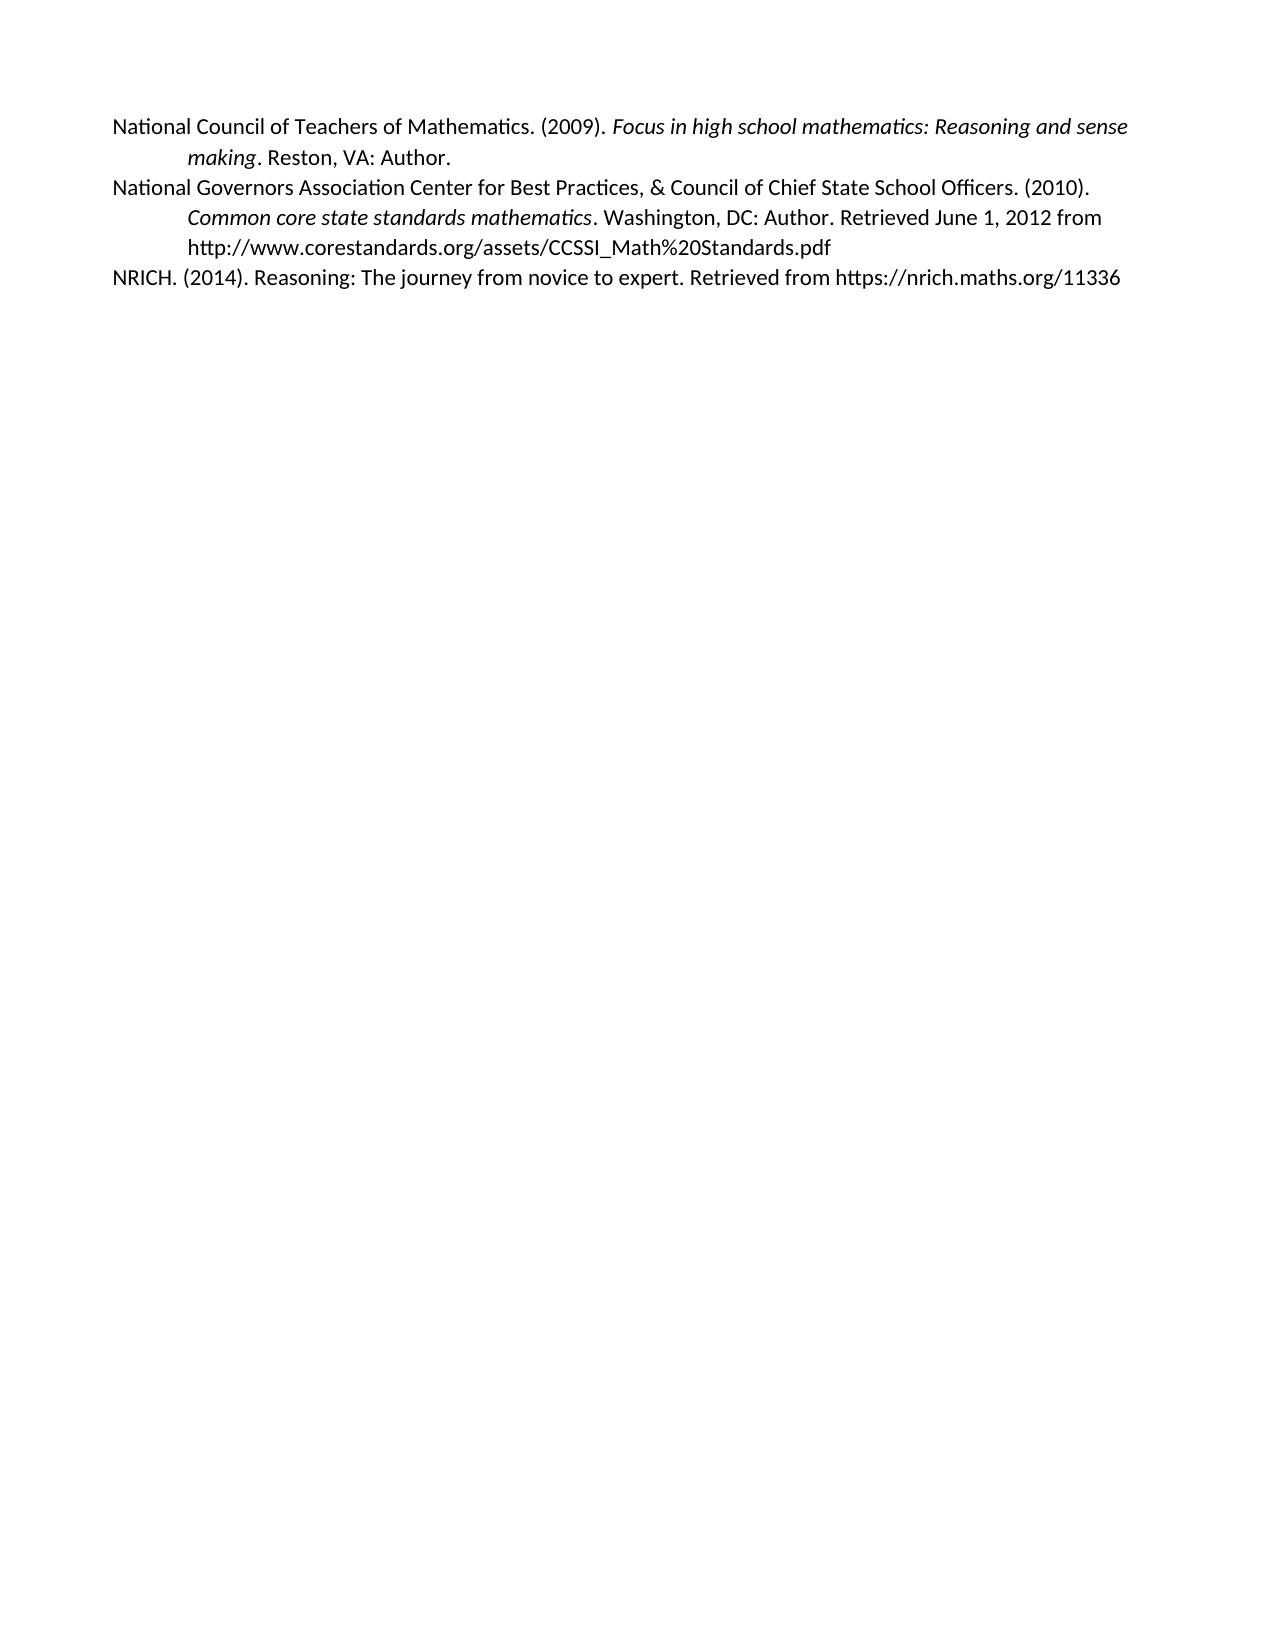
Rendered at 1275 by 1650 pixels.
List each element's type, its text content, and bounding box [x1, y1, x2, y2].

text National Governors Association Center for Best Practices, & Council of Chief State School Officers. (2010). Common core state standards mathematics. Washington, DC: Author. Retrieved June 1, 2012 from http://www.corestandards.org/assets/CCSSI_Math%20Standards.pdf [112, 173, 1162, 261]
text National Council of Teachers of Mathematics. (2009). Focus in high school mathematics: Reasoning and sense making. Reston, VA: Author. [112, 112, 1162, 171]
text NRICH. (2014). Reasoning: The journey from novice to expert. Retrieved from https://nrich.maths.org/11336 [112, 263, 1162, 292]
